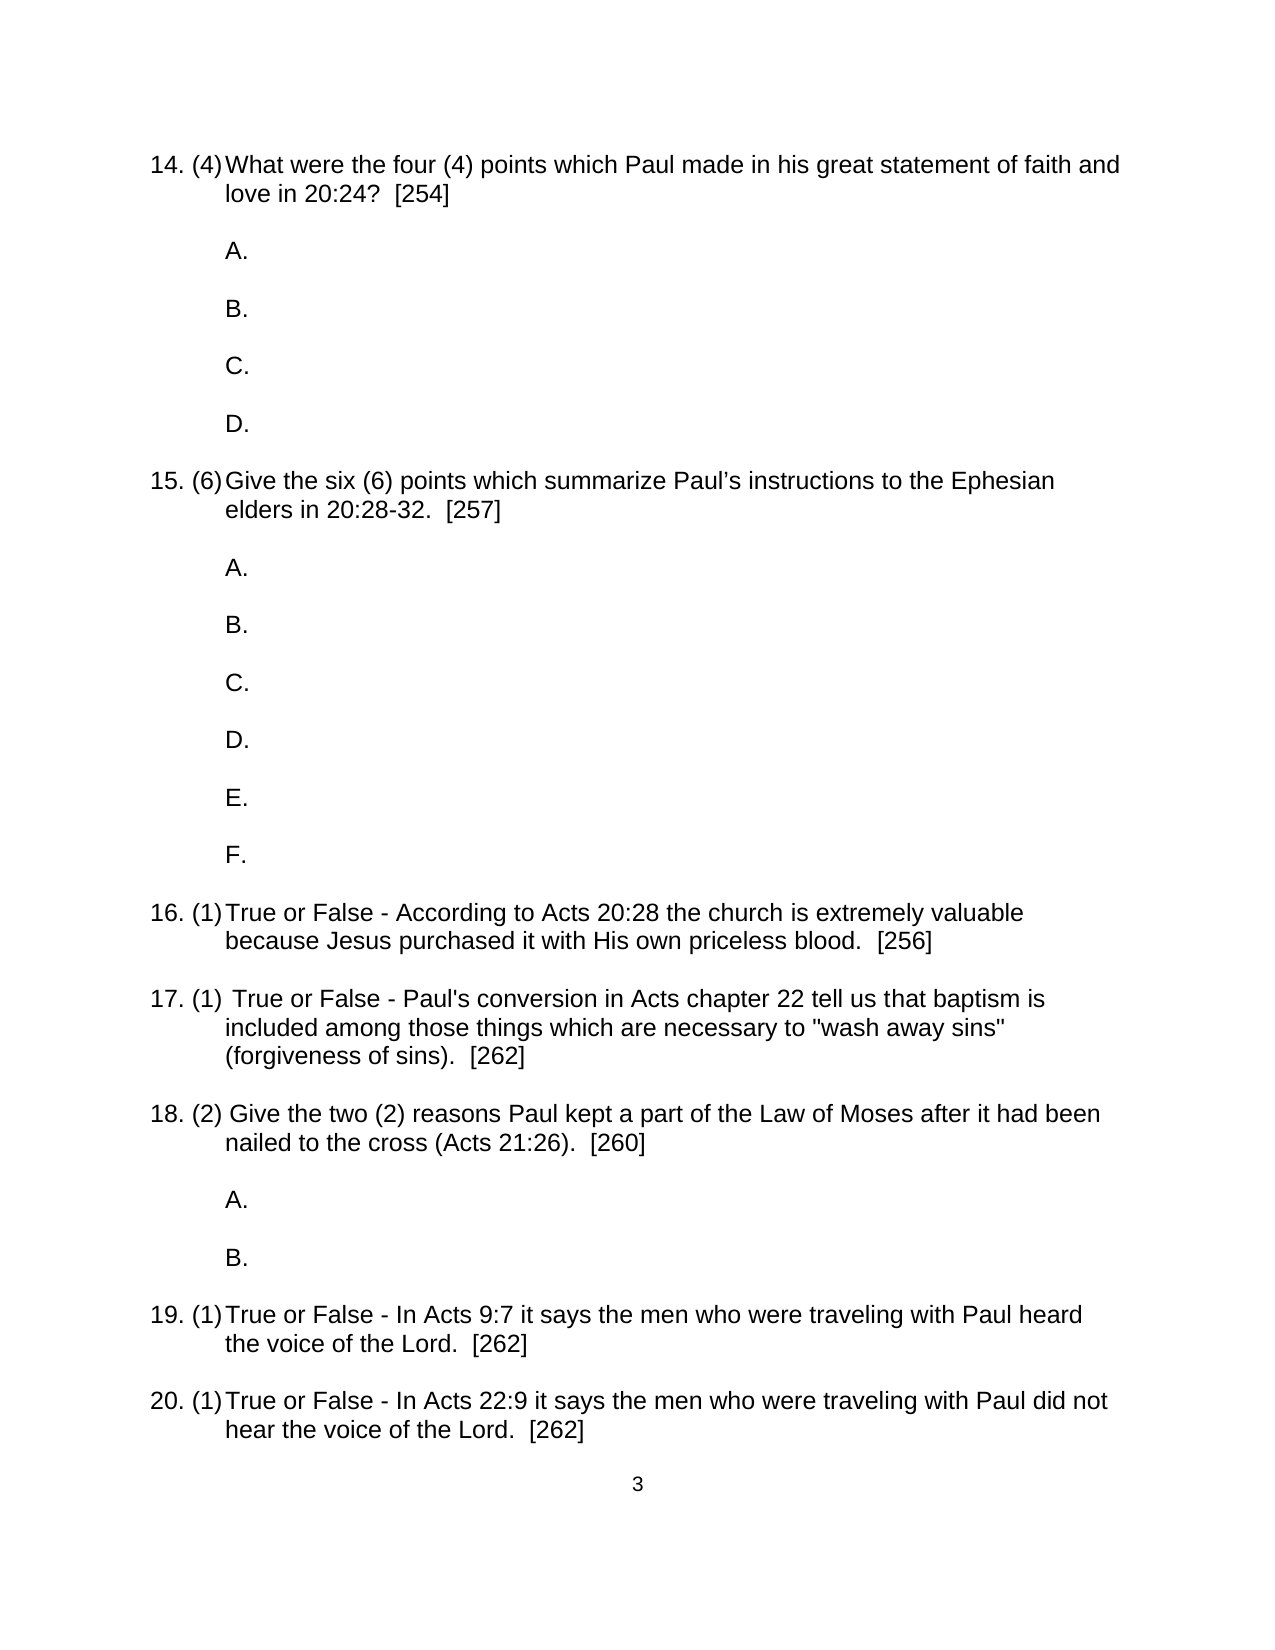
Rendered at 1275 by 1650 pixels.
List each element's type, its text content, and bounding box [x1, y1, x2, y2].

text 17. (1) True or False - Paul's conversion in Acts chapter 22 tell us that baptism is included among those things which are necessary to "wash away sins" (forgiveness of sins). [262] [150, 984, 1125, 1070]
text D. [225, 409, 1125, 437]
text A. [225, 552, 1125, 581]
text 18. (2) Give the two (2) reasons Paul kept a part of the Law of Moses after it had been nailed to the cross (Acts 21:26). [260] [150, 1099, 1125, 1156]
text C. [150, 667, 1125, 696]
text C. [225, 351, 1125, 380]
text F. [150, 840, 1125, 869]
text B. [225, 1242, 1125, 1271]
text 19. (1) True or False - In Acts 9:7 it says the men who were traveling with Paul heard the voice of the Lord. [262] [150, 1300, 1125, 1357]
text E. [225, 782, 1125, 811]
text 15. (6) Give the six (6) points which summarize Paul’s instructions to the Ephesian elders in 20:28-32. [257] [150, 466, 1125, 524]
text D. [225, 725, 1125, 754]
text A. [150, 236, 1125, 265]
text 20. (1) True or False - In Acts 22:9 it says the men who were traveling with Paul did not hear the voice of the Lord. [262] [150, 1386, 1125, 1444]
text A. [225, 1185, 1125, 1214]
text 16. (1) True or False - According to Acts 20:28 the church is extremely valuable because Jesus purchased it with His own priceless blood. [256] [150, 897, 1125, 955]
text B. [225, 610, 1125, 639]
text 14. (4) What were the four (4) points which Paul made in his great statement of faith and love in 20:24? [254] [150, 150, 1125, 207]
text B. [225, 294, 1125, 322]
